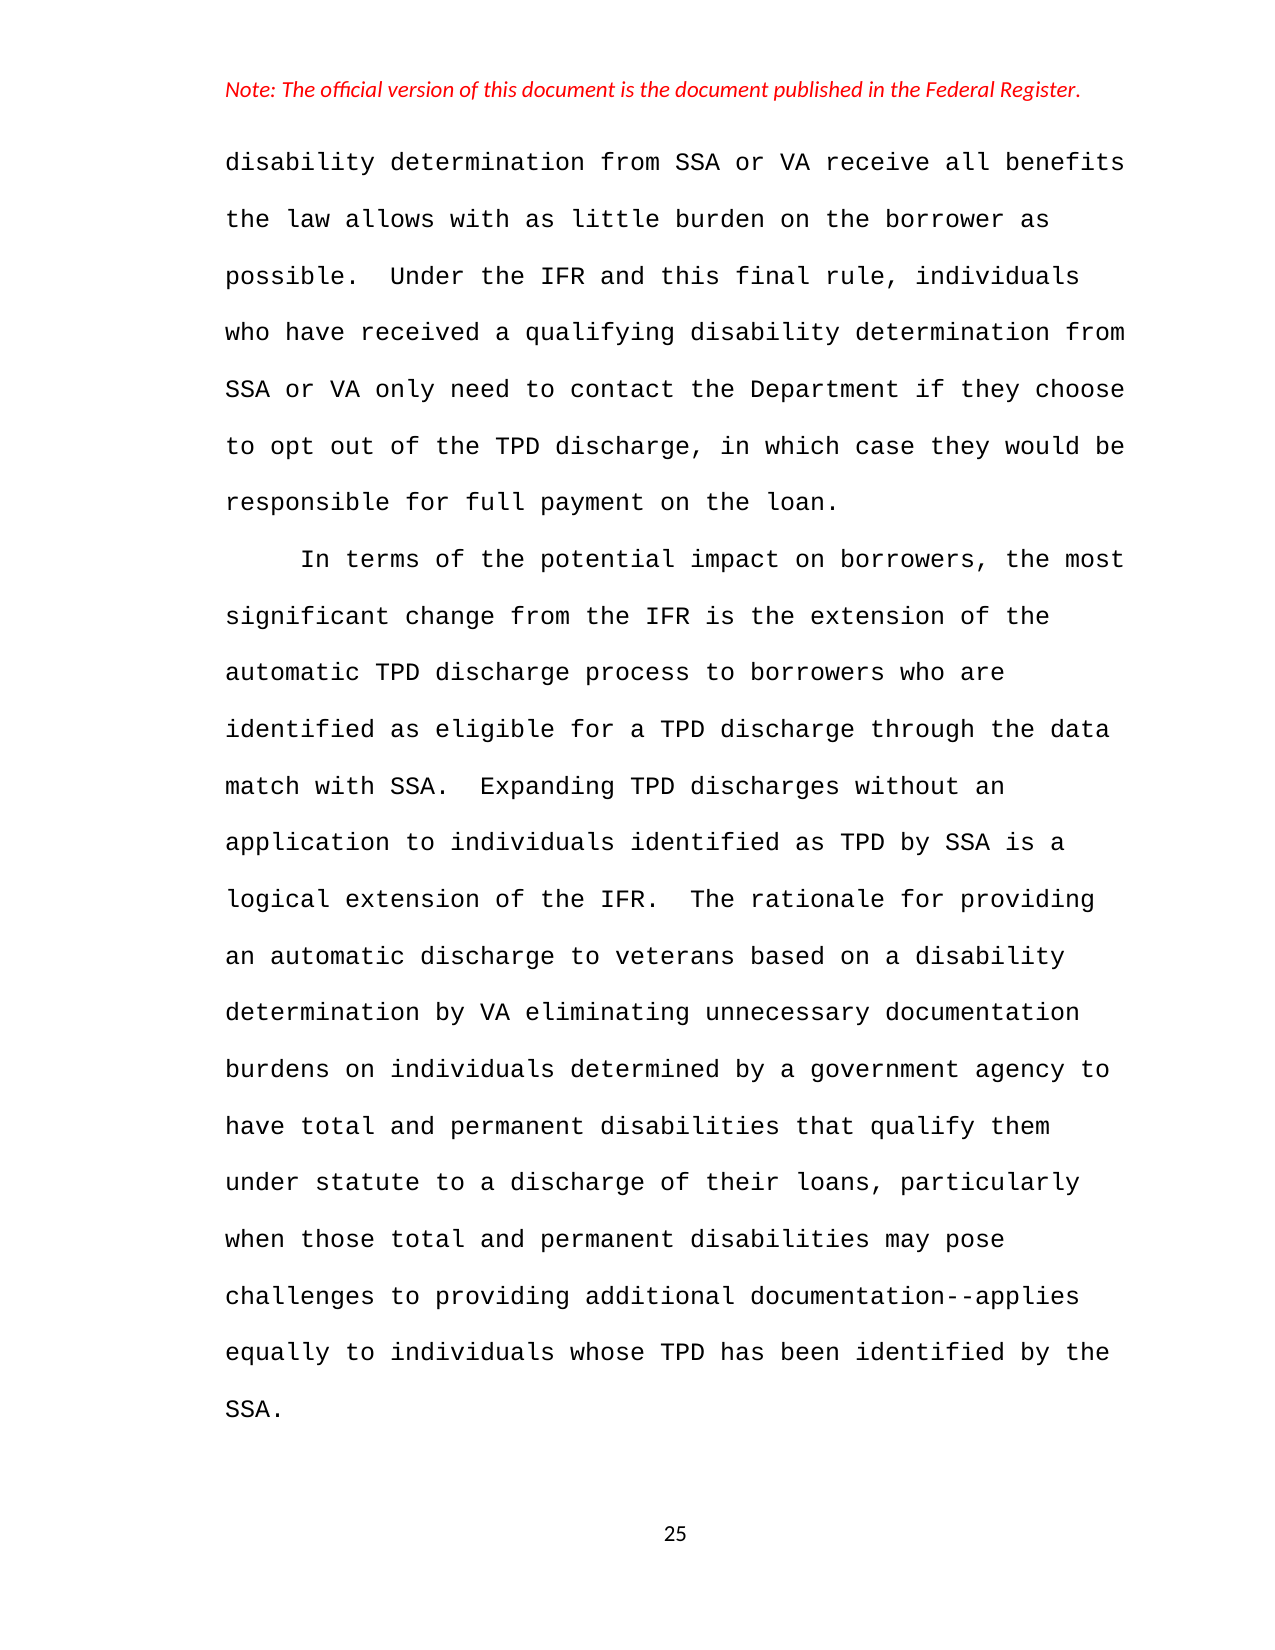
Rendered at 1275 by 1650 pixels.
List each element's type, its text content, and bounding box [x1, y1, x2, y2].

text In terms of the potential impact on borrowers, the most significant change from the IFR is the extension of the automatic TPD discharge process to borrowers who are identified as eligible for a TPD discharge through the data match with SSA. Expanding TPD discharges without an application to individuals identified as TPD by SSA is a logical extension of the IFR. The rationale for providing an automatic discharge to veterans based on a disability determination by VA eliminating unnecessary documentation burdens on individuals determined by a government agency to have total and permanent disabilities that qualify them under statute to a discharge of their loans, particularly when those total and permanent disabilities may pose challenges to providing additional documentation--applies equally to individuals whose TPD has been identified by the SSA. [225, 547, 1125, 1425]
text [225, 150, 1125, 518]
